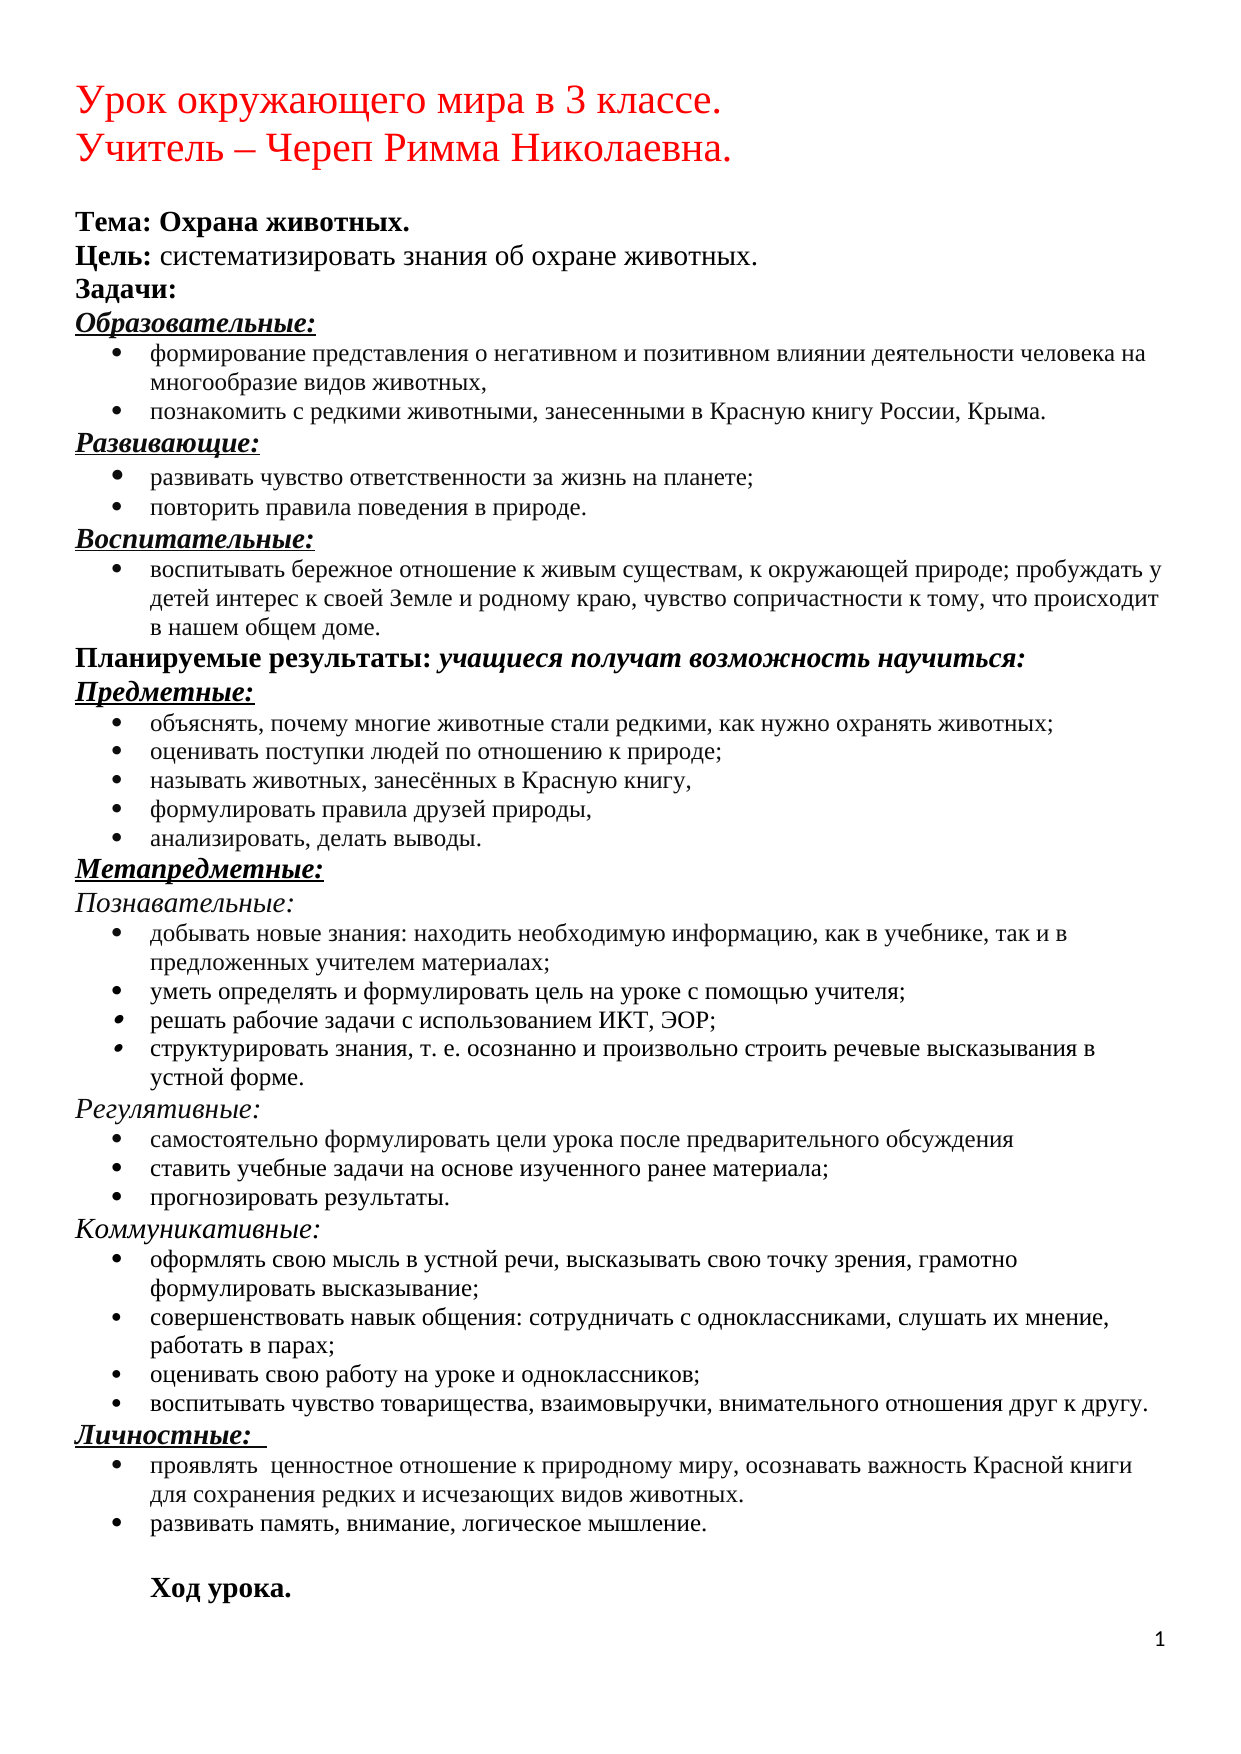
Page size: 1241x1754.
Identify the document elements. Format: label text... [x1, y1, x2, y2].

list объяснять, почему многие животные стали редкими, как нужно охранять животных; [112, 708, 1165, 736]
text Личностные: [75, 1417, 1165, 1450]
list оценивать свою работу на уроке и одноклассников; [112, 1359, 1165, 1388]
list ставить учебные задачи на основе изученного ранее материала; [112, 1153, 1165, 1182]
text Коммуникативные: [75, 1211, 1165, 1244]
list познакомить с редкими животными, занесенными в Красную книгу России, Крыма. [112, 396, 1165, 425]
text Познавательные: [75, 885, 1165, 918]
text Планируемые результаты: учащиеся получат возможность научиться: [75, 641, 1165, 674]
text Регулятивные: [75, 1091, 1165, 1124]
text Урок окружающего мира в 3 классе. [75, 75, 1165, 123]
text Цель: систематизировать знания об охране животных. [75, 238, 1165, 271]
text Учитель – Череп Римма Николаевна. [75, 123, 1165, 171]
text Воспитательные: [75, 521, 1165, 554]
list развивать чувство ответственности за жизнь на планете; [112, 458, 1165, 492]
list формирование представления о негативном и позитивном влиянии деятельности человека на многообразие видов животных, [112, 338, 1165, 396]
text Развивающие: [75, 425, 1165, 458]
text Образовательные: [75, 305, 1165, 338]
list структурировать знания, т. е. осознанно и произвольно строить речевые высказывания в устной форме. [112, 1033, 1165, 1091]
list оформлять свою мысль в устной речи, высказывать свою точку зрения, грамотно формулировать высказывание; [112, 1244, 1165, 1302]
list оценивать поступки людей по отношению к природе; [112, 736, 1165, 765]
list развивать память, внимание, логическое мышление. [112, 1508, 1165, 1537]
text Метапредметные: [75, 851, 1165, 885]
text Задачи: [75, 271, 1165, 305]
list прогнозировать результаты. [112, 1182, 1165, 1211]
text Ход урока. [150, 1570, 1165, 1604]
list проявлять ценностное отношение к природному миру, осознавать важность Красной книги для сохранения редких и исчезающих видов животных. [112, 1450, 1165, 1508]
text Тема: Охрана животных. [75, 204, 1165, 238]
list самостоятельно формулировать цели урока после предварительного обсуждения [112, 1124, 1165, 1153]
list добывать новые знания: находить необходимую информацию, как в учебнике, так и в предложенных учителем материалах; [112, 918, 1165, 976]
list совершенствовать навык общения: сотрудничать с одноклассниками, слушать их мнение, работать в парах; [112, 1302, 1165, 1359]
list формулировать правила друзей природы, [112, 794, 1165, 823]
text Предметные: [75, 674, 1165, 708]
list повторить правила поведения в природе. [112, 492, 1165, 521]
list воспитывать бережное отношение к живым существам, к окружающей природе; пробуждать у детей интерес к своей Земле и родному краю, чувство сопричастности к тому, что происходит в нашем общем доме. [112, 554, 1165, 641]
list уметь определять и формулировать цель на уроке с помощью учителя; [112, 976, 1165, 1005]
list воспитывать чувство товарищества, взаимовыручки, внимательного отношения друг к другу. [112, 1388, 1165, 1417]
list называть животных, занесённых в Красную книгу, [112, 765, 1165, 794]
list решать рабочие задачи с использованием ИКТ, ЭОР; [112, 1005, 1165, 1033]
list анализировать, делать выводы. [112, 823, 1165, 851]
